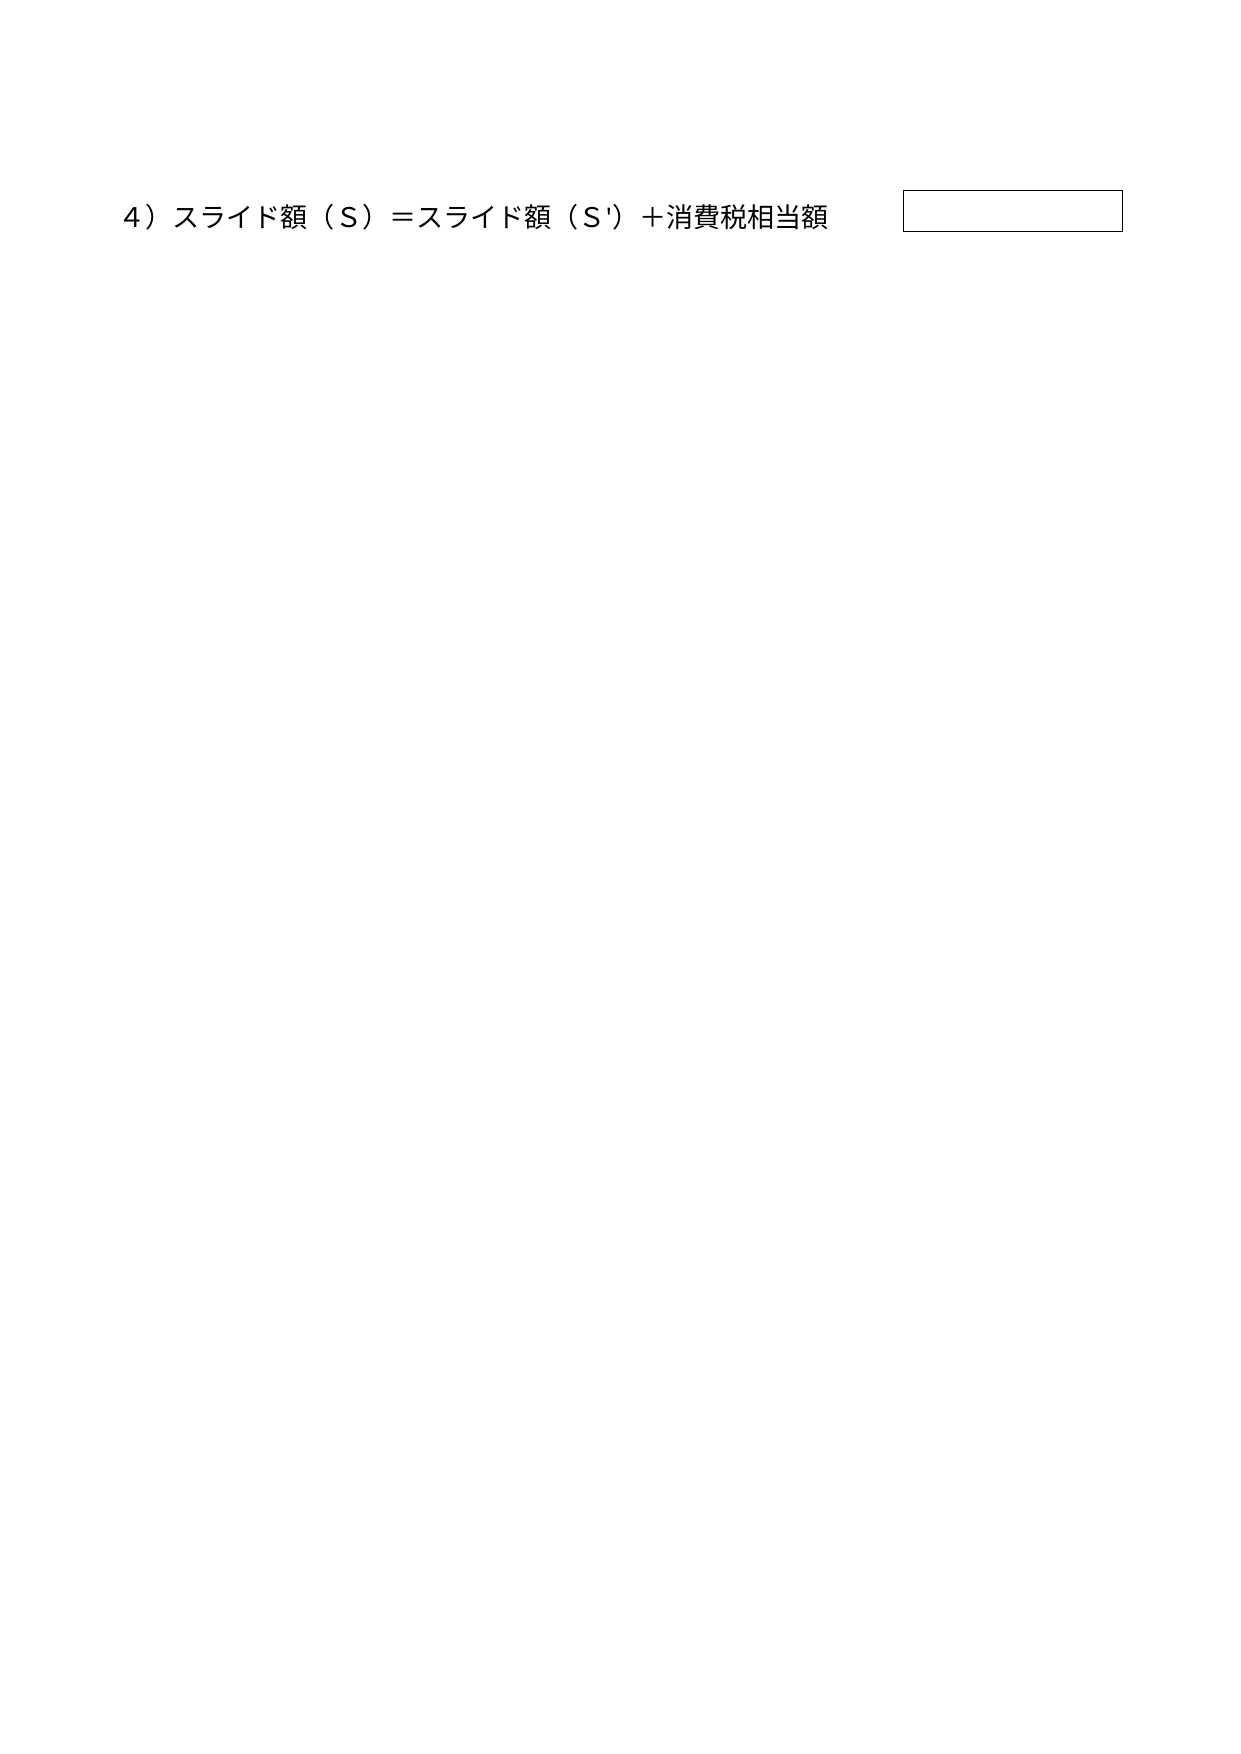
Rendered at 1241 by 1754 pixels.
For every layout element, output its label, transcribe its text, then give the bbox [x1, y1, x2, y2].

table_header [904, 191, 1122, 231]
text ４）スライド額（Ｓ）＝スライド額（Ｓ'）＋消費税相当額 [118, 196, 1122, 235]
